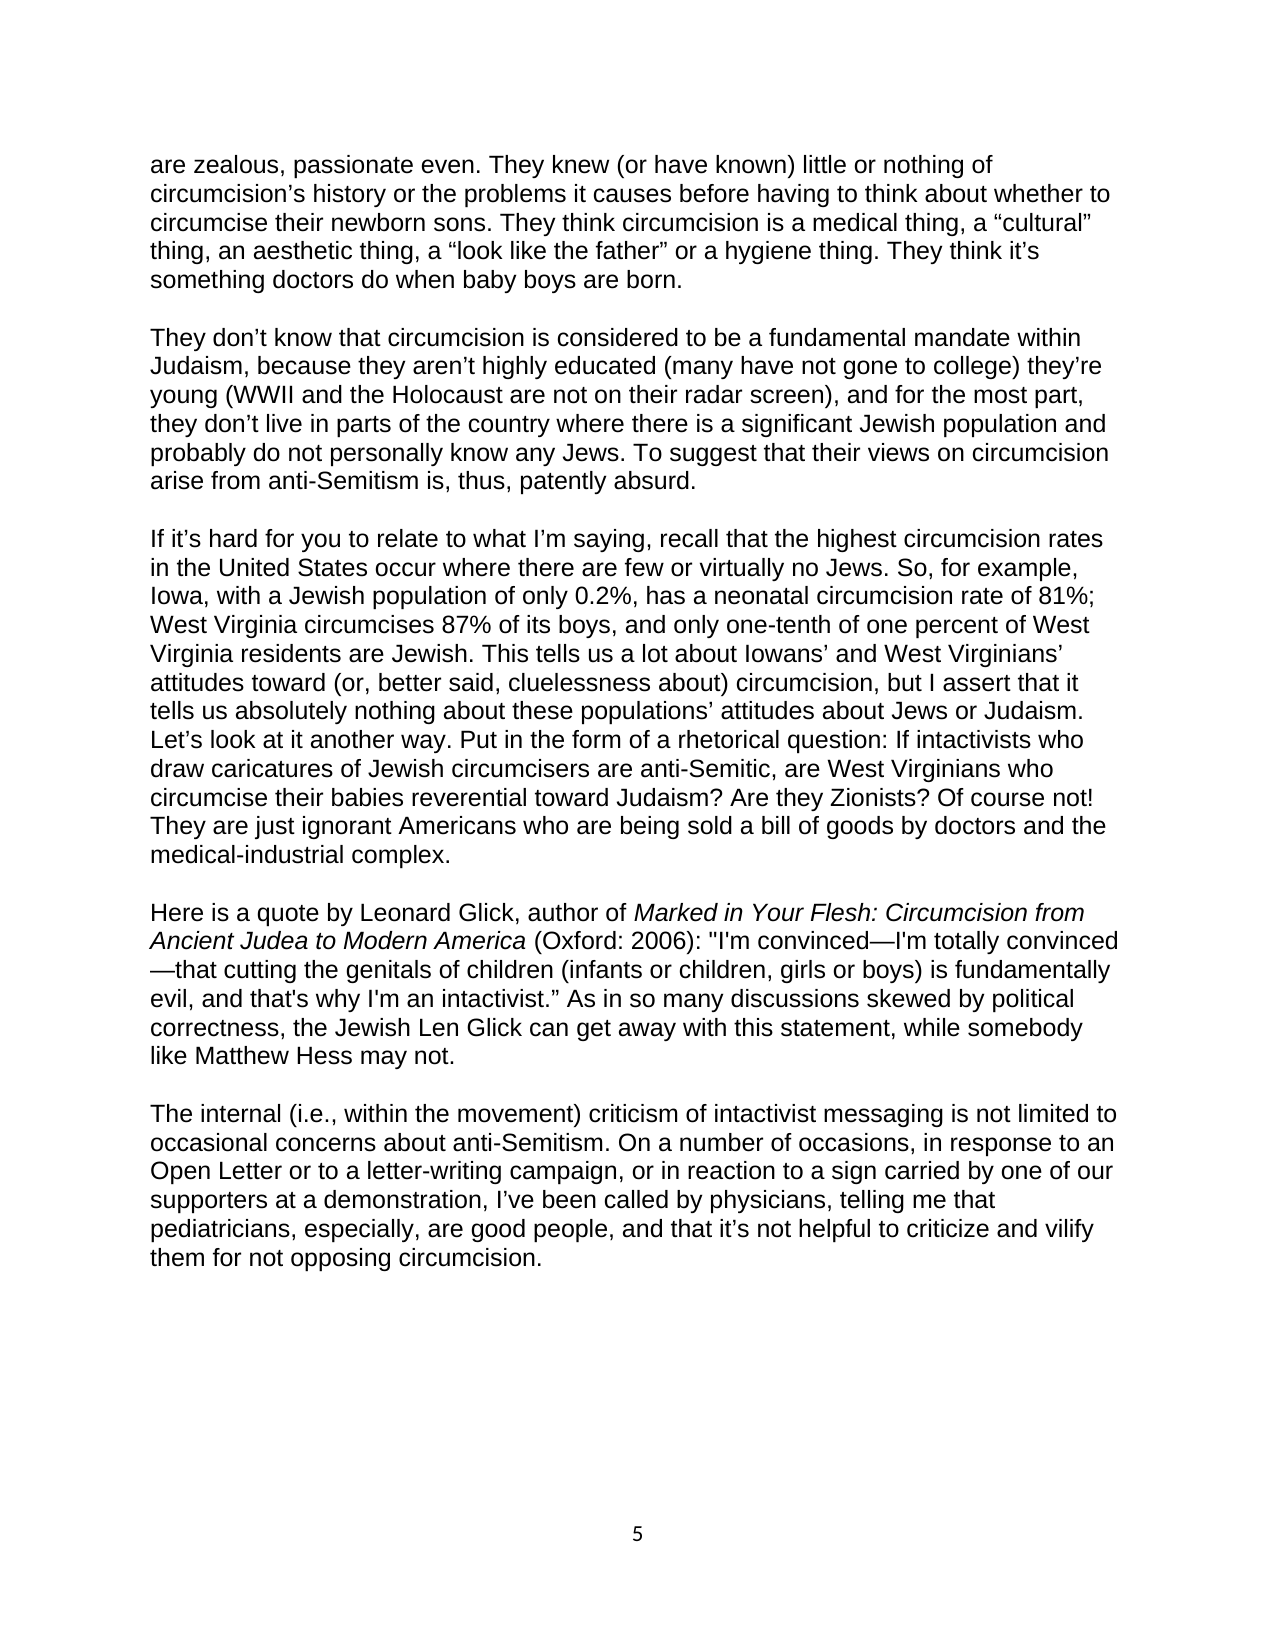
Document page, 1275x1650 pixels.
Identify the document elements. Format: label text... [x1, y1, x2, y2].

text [150, 150, 1125, 294]
text The internal (i.e., within the movement) criticism of intactivist messaging is not limited to occasional concerns about anti-Semitism. On a number of occasions, in response to an Open Letter or to a letter-writing campaign, or in reaction to a sign carried by one of our supporters at a demonstration, I’ve been called by physicians, telling me that pediatricians, especially, are good people, and that it’s not helpful to criticize and vilify them for not opposing circumcision. [150, 1099, 1125, 1271]
text If it’s hard for you to relate to what I’m saying, recall that the highest circumcision rates in the United States occur where there are few or virtually no Jews. So, for example, Iowa, with a Jewish population of only 0.2%, has a neonatal circumcision rate of 81%; West Virginia circumcises 87% of its boys, and only one-tenth of one percent of West Virginia residents are Jewish. This tells us a lot about Iowans’ and West Virginians’ attitudes toward (or, better said, cluelessness about) circumcision, but I assert that it tells us absolutely nothing about these populations’ attitudes about Jews or Judaism. [150, 524, 1125, 725]
text Here is a quote by Leonard Glick, author of Marked in Your Flesh: Circumcision from Ancient Judea to Modern America (Oxford: 2006): "I'm convinced—I'm totally convinced—that cutting the genitals of children (infants or children, girls or boys) is fundamentally evil, and that's why I'm an intactivist.” As in so many discussions skewed by political correctness, the Jewish Len Glick can get away with this statement, while somebody like Matthew Hess may not. [150, 897, 1125, 1070]
text They don’t know that circumcision is considered to be a fundamental mandate within Judaism, because they aren’t highly educated (many have not gone to college) they’re young (WWII and the Holocaust are not on their radar screen), and for the most part, they don’t live in parts of the country where there is a significant Jewish population and probably do not personally know any Jews. To suggest that their views on circumcision arise from anti-Semitism is, thus, patently absurd. [150, 322, 1125, 495]
text Let’s look at it another way. Put in the form of a rhetorical question: If intactivists who draw caricatures of Jewish circumcisers are anti-Semitic, are West Virginians who circumcise their babies reverential toward Judaism? Are they Zionists? Of course not! They are just ignorant Americans who are being sold a bill of goods by doctors and the medical-industrial complex. [150, 725, 1125, 869]
